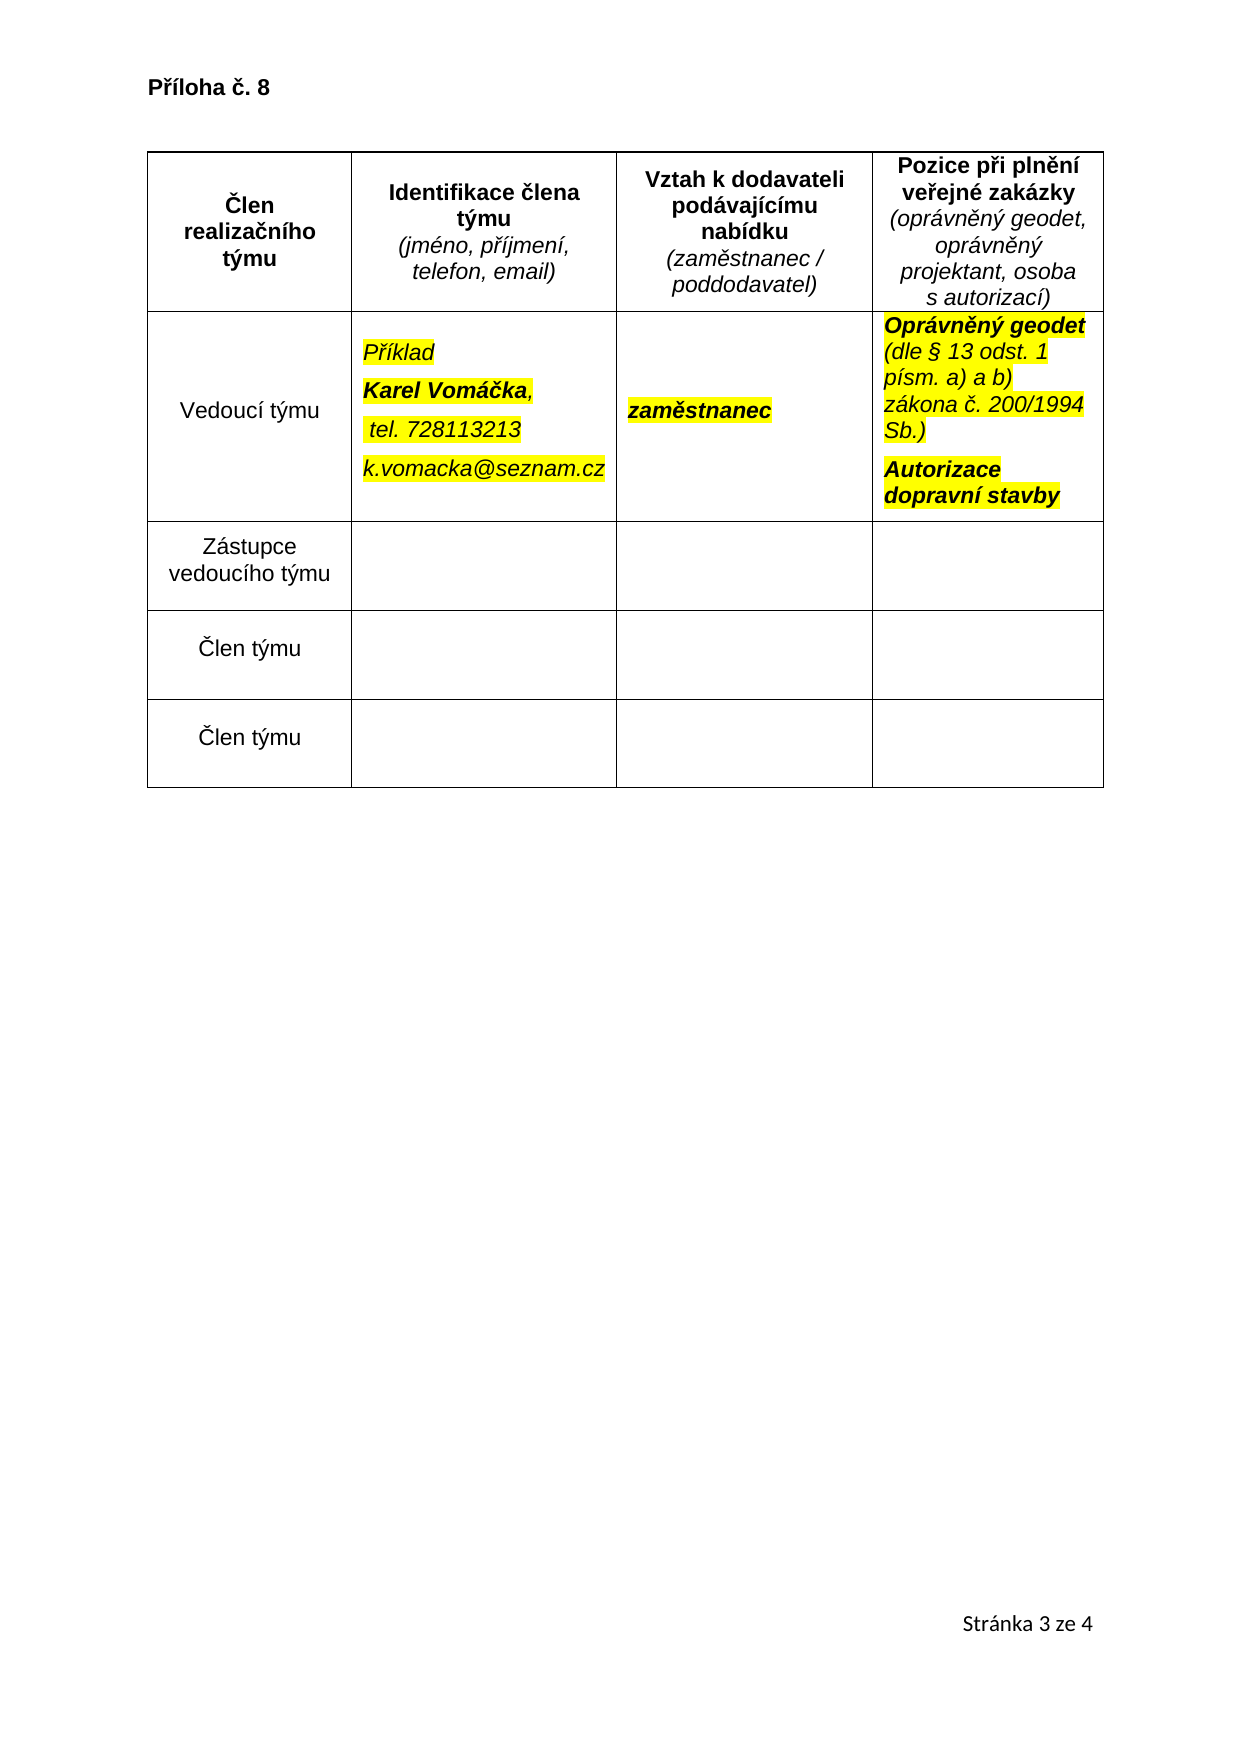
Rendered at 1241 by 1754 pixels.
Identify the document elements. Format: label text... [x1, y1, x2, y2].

table_cell [352, 611, 616, 698]
table_cell [873, 522, 1103, 610]
table_cell Člen týmu [148, 611, 351, 698]
table_cell [617, 522, 872, 610]
table_header Vztah k dodavateli podávajícímu nabídku (zaměstnanec / poddodavatel) [617, 153, 872, 311]
table_cell Člen týmu [148, 700, 351, 787]
table_cell Příklad Karel Vomáčka, tel. 728113213 k.vomacka@seznam.cz [352, 312, 616, 521]
table_cell [873, 700, 1103, 787]
table_cell [352, 522, 616, 610]
table_header Identifikace člena týmu (jméno, příjmení, telefon, email) [352, 153, 616, 311]
table_cell zaměstnanec [617, 312, 872, 521]
table_header Člen realizačního týmu [148, 153, 351, 311]
table_cell Oprávněný geodet (dle § 13 odst. 1 písm. a) a b) zákona č. 200/1994 Sb.) Autorizace dopravní stavby [873, 312, 1103, 521]
table_header Pozice při plnění veřejné zakázky (oprávněný geodet, oprávněný projektant, osoba s autorizací) [873, 153, 1103, 311]
table_cell Zástupce vedoucího týmu [148, 522, 351, 610]
table_cell [617, 700, 872, 787]
table_cell Vedoucí týmu [148, 312, 351, 521]
table_cell [873, 611, 1103, 698]
table_cell [617, 611, 872, 698]
table_cell [352, 700, 616, 787]
